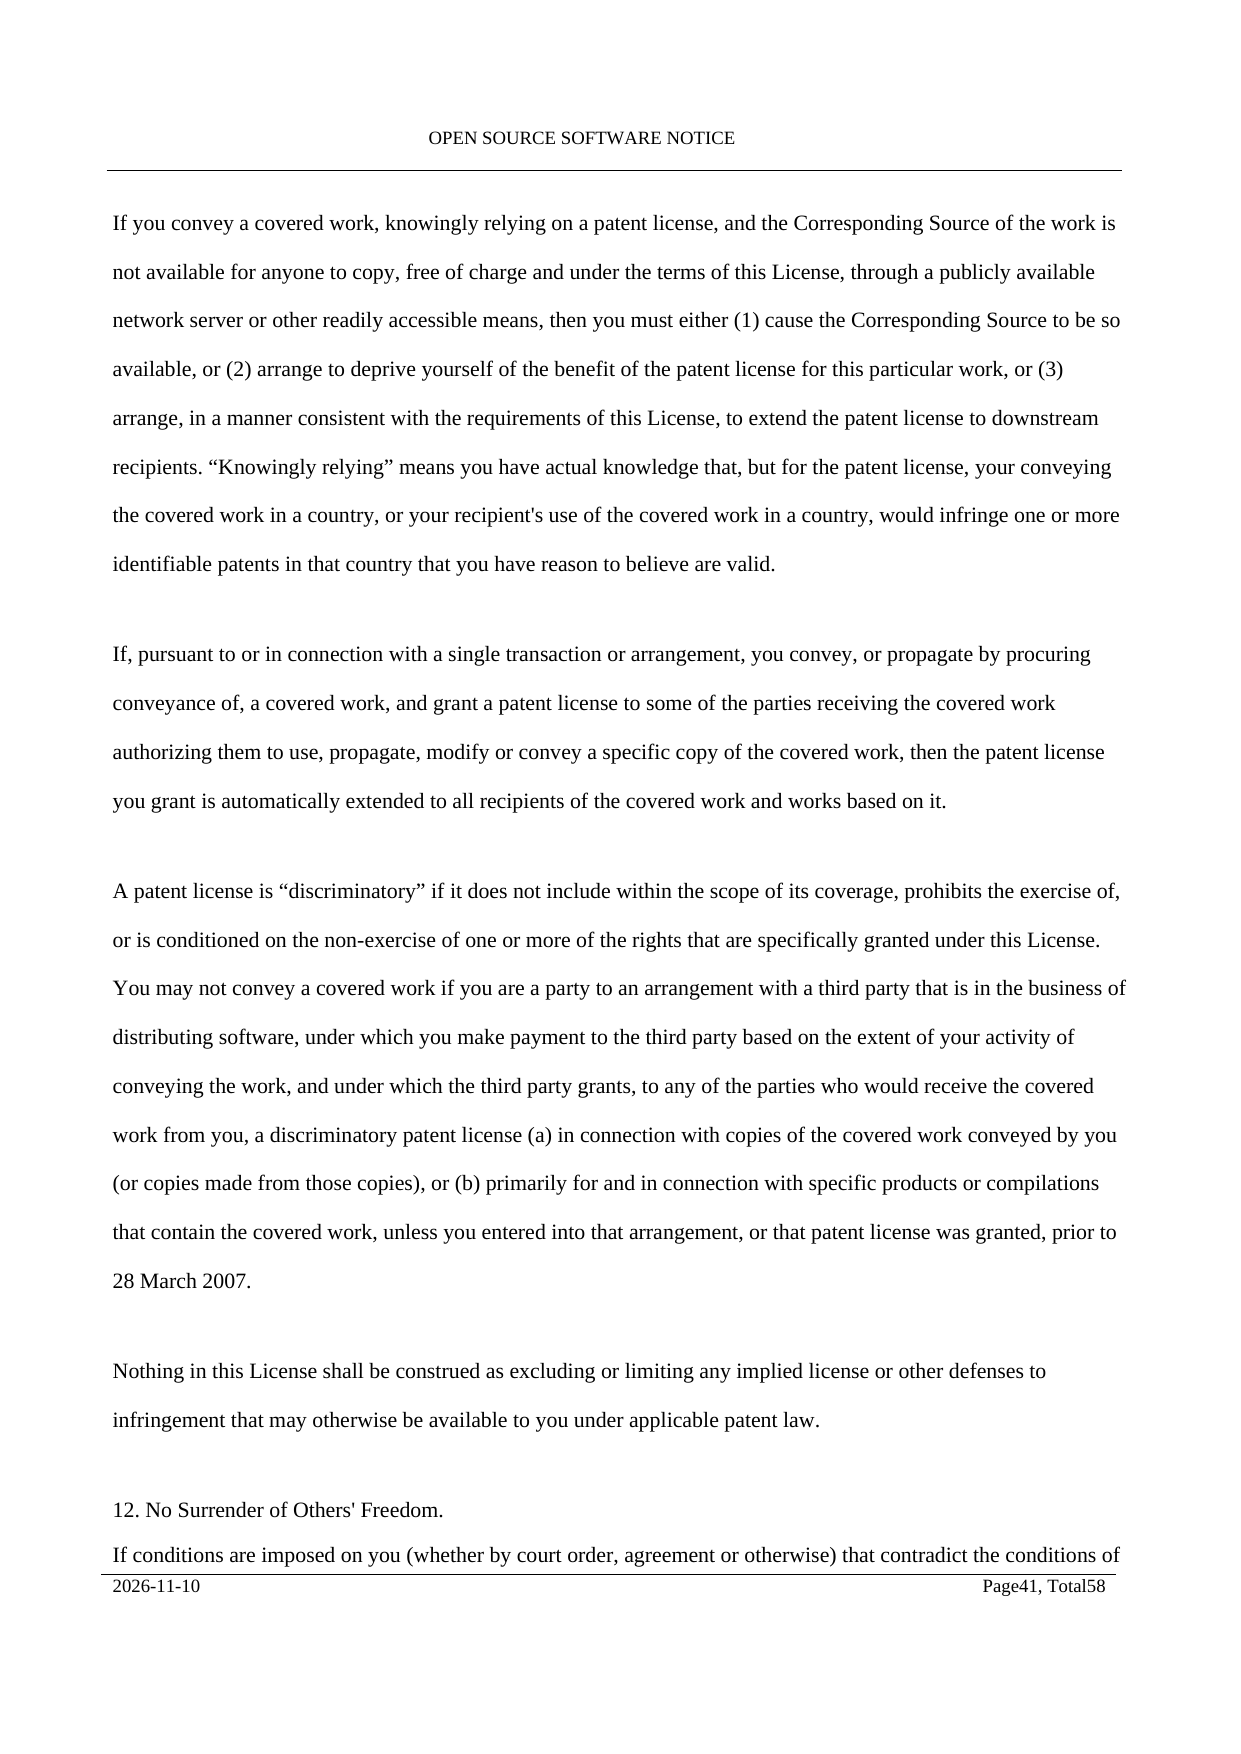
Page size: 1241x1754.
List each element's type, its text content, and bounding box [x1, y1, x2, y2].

text Nothing in this License shall be construed as excluding or limiting any implied license or other defenses to infringement that may otherwise be available to you under applicable patent law. [112, 1354, 1128, 1436]
text A patent license is “discriminatory” if it does not include within the scope of its coverage, prohibits the exercise of, or is conditioned on the non-exercise of one or more of the rights that are specifically granted under this License. You may not convey a covered work if you are a party to an arrangement with a third party that is in the business of distributing software, under which you make payment to the third party based on the extent of your activity of conveying the work, and under which the third party grants, to any of the parties who would receive the covered work from you, a discriminatory patent license (a) in connection with copies of the covered work conveyed by you (or copies made from those copies), or (b) primarily for and in connection with specific products or compilations that contain the covered work, unless you entered into that arrangement, or that patent license was granted, prior to 28 March 2007. [112, 874, 1128, 1297]
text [112, 1538, 1128, 1571]
text If you convey a covered work, knowingly relying on a patent license, and the Corresponding Source of the work is not available for anyone to copy, free of charge and under the terms of this License, through a publicly available network server or other readily accessible means, then you must either (1) cause the Corresponding Source to be so available, or (2) arrange to deprive yourself of the benefit of the patent license for this particular work, or (3) arrange, in a manner consistent with the requirements of this License, to extend the patent license to downstream recipients. “Knowingly relying” means you have actual knowledge that, but for the patent license, your conveying the covered work in a country, or your recipient's use of the covered work in a country, would infringe one or more identifiable patents in that country that you have reason to believe are valid. [112, 206, 1128, 580]
text If, pursuant to or in connection with a single transaction or arrangement, you convey, or propagate by procuring conveyance of, a covered work, and grant a patent license to some of the parties receiving the covered work authorizing them to use, propagate, modify or convey a specific copy of the covered work, then the patent license you grant is automatically extended to all recipients of the covered work and works based on it. [112, 638, 1128, 817]
text 12. No Surrender of Others' Freedom. [112, 1493, 1128, 1526]
